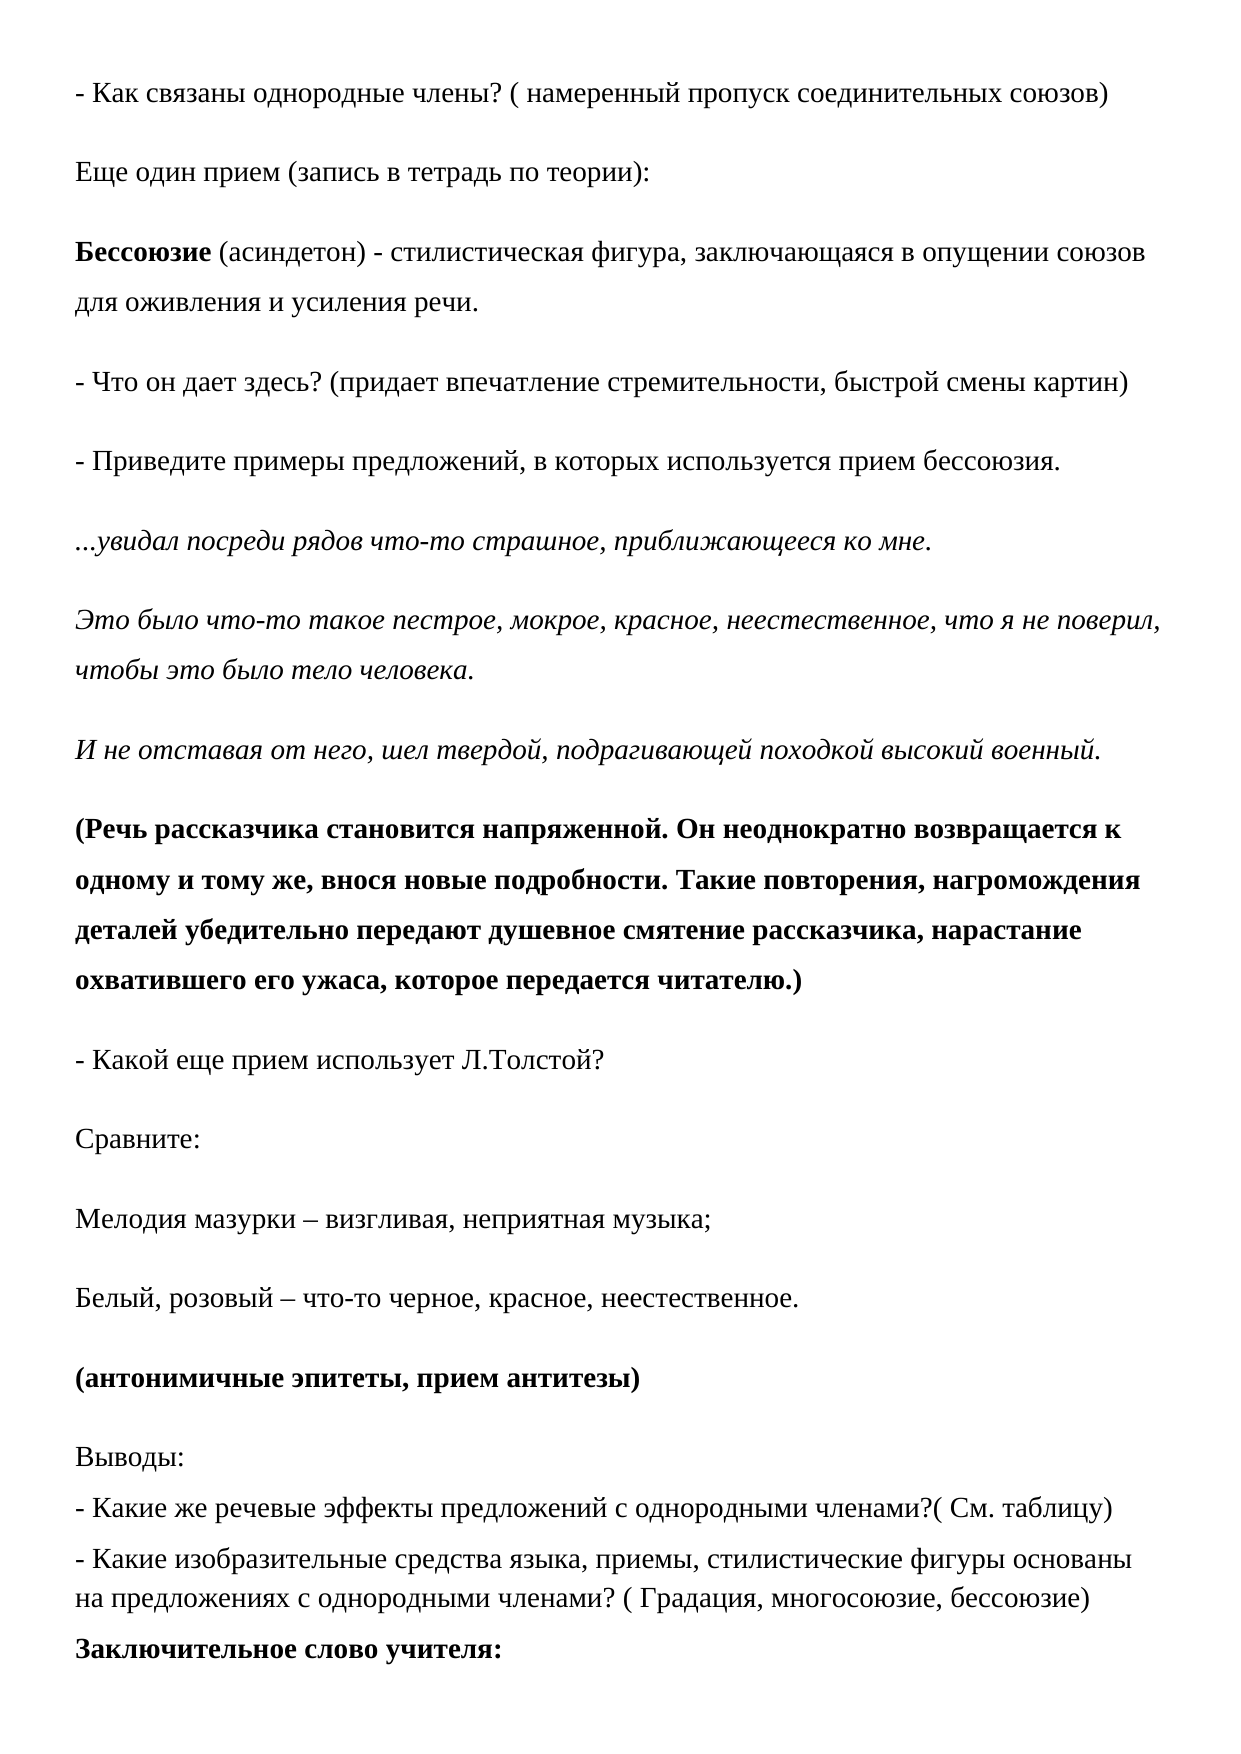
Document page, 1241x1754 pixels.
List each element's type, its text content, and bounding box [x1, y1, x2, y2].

text - Какие изобразительные средства языка, приемы, стилистические фигуры основаны на предложениях с однородными членами? ( Градация, многосоюзие, бессоюзие) [75, 1541, 1165, 1613]
text (антонимичные эпитеты, прием антитезы) [75, 1360, 1165, 1393]
text Еще один прием (запись в тетрадь по теории): [75, 154, 1165, 188]
text - Приведите примеры предложений, в которых используется прием бессоюзия. [75, 443, 1165, 477]
text (Речь рассказчика становится напряженной. Он неоднократно возвращается к одному и тому же, внося новые подробности. Такие повторения, нагромождения деталей убедительно передают душевное смятение рассказчика, нарастание охватившего его ужаса, которое передается читателю.) [75, 811, 1165, 996]
text Это было что-то такое пестрое, мокрое, красное, неестественное, что я не поверил, чтобы это было тело человека. [75, 602, 1165, 686]
text И не отставая от него, шел твердой, подрагивающей походкой высокий военный. [75, 732, 1165, 766]
text Сравните: [75, 1121, 1165, 1155]
text Бессоюзие (асиндетон) - стилистическая фигура, заключающаяся в опущении союзов для оживления и усиления речи. [75, 234, 1165, 318]
text Заключительное слово учителя: [75, 1631, 1165, 1664]
text - Какой еще прием использует Л.Толстой? [75, 1042, 1165, 1075]
text Выводы: [75, 1439, 1165, 1473]
text - Какие же речевые эффекты предложений с однородными членами?( См. таблицу) [75, 1490, 1165, 1524]
text - Как связаны однородные члены? ( намеренный пропуск соединительных союзов) [75, 75, 1165, 108]
text ...увидал посреди рядов что-то страшное, приближающееся ко мне. [75, 523, 1165, 556]
text Мелодия мазурки – визгливая, неприятная музыка; [75, 1201, 1165, 1234]
text Белый, розовый – что-то черное, красное, неестественное. [75, 1280, 1165, 1314]
text - Что он дает здесь? (придает впечатление стремительности, быстрой смены картин) [75, 364, 1165, 397]
